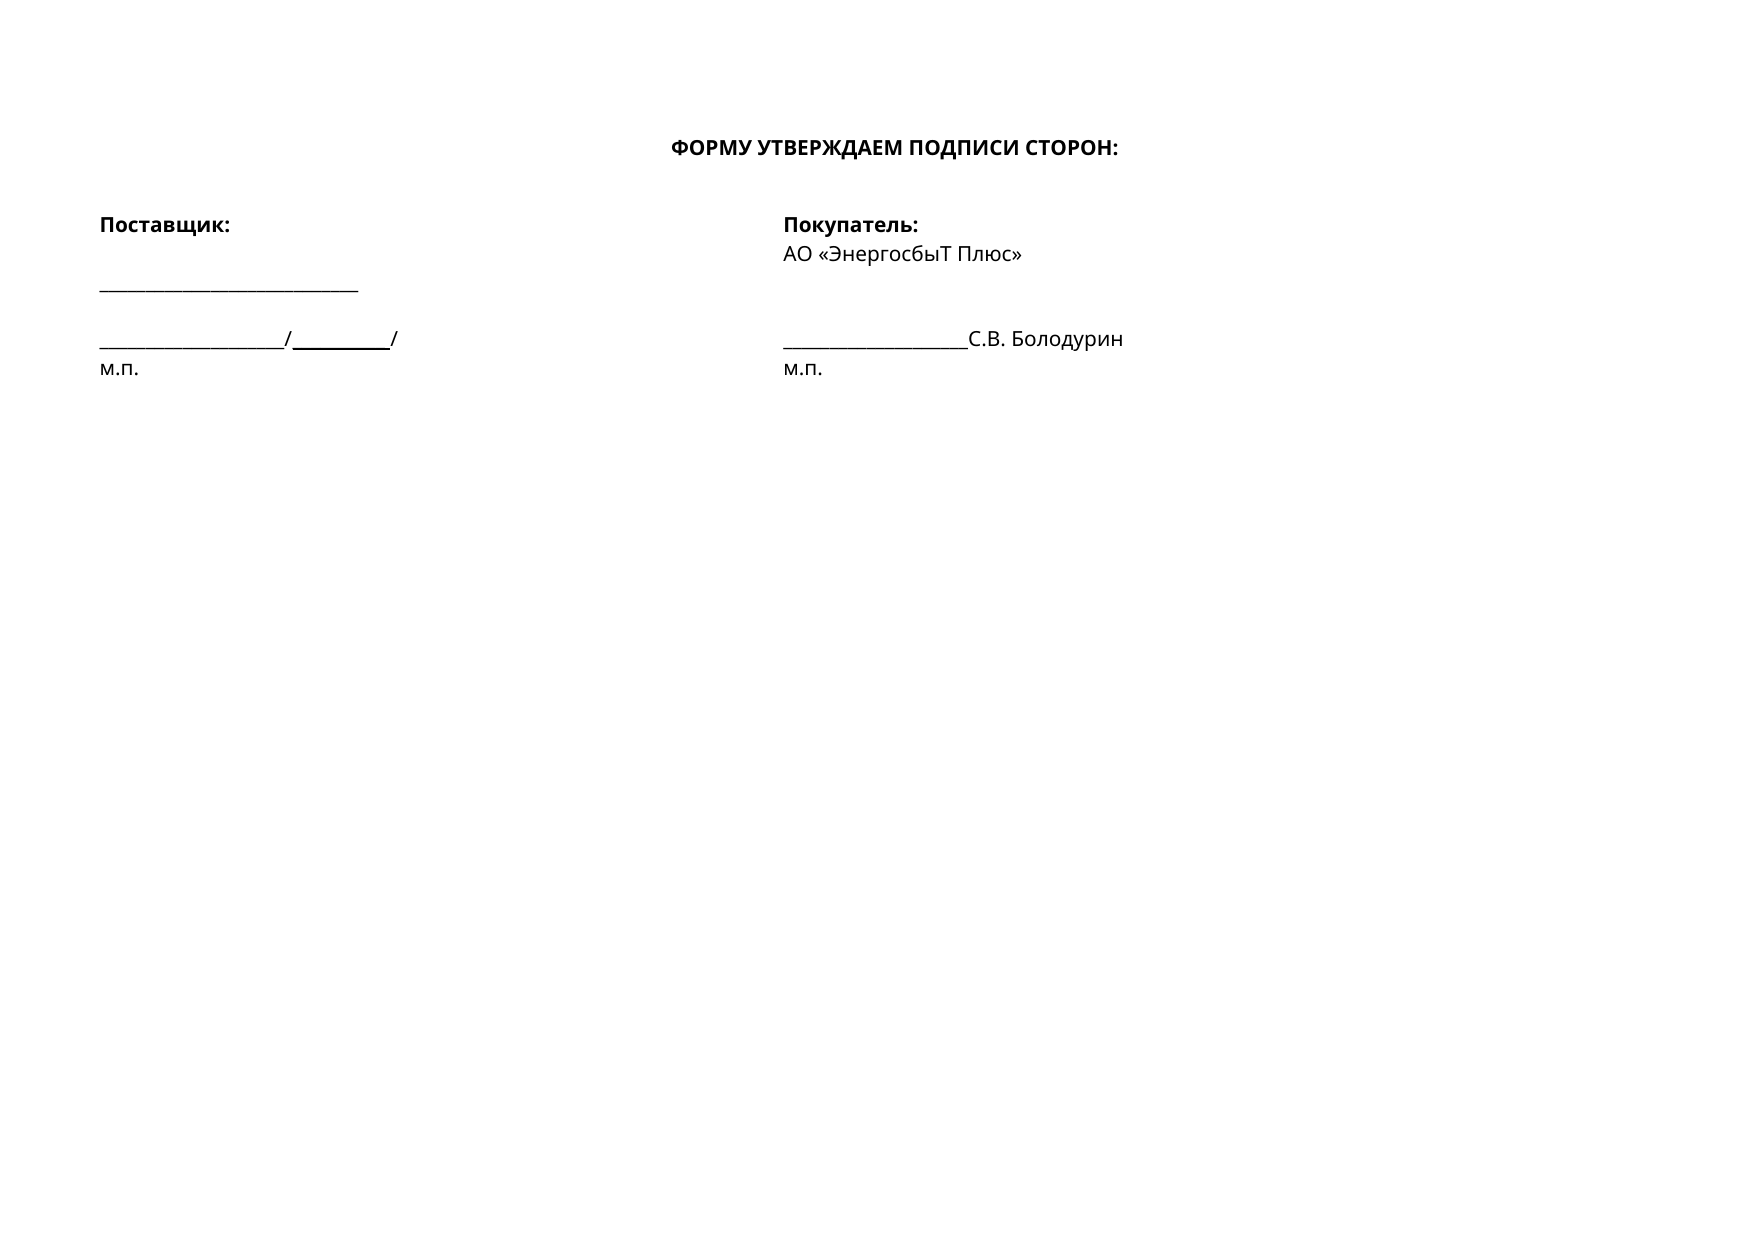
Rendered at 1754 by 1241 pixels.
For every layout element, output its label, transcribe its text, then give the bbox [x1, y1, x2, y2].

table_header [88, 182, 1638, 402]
text ФОРМУ УТВЕРЖДАЕМ ПОДПИСИ СТОРОН: [89, 133, 1636, 161]
